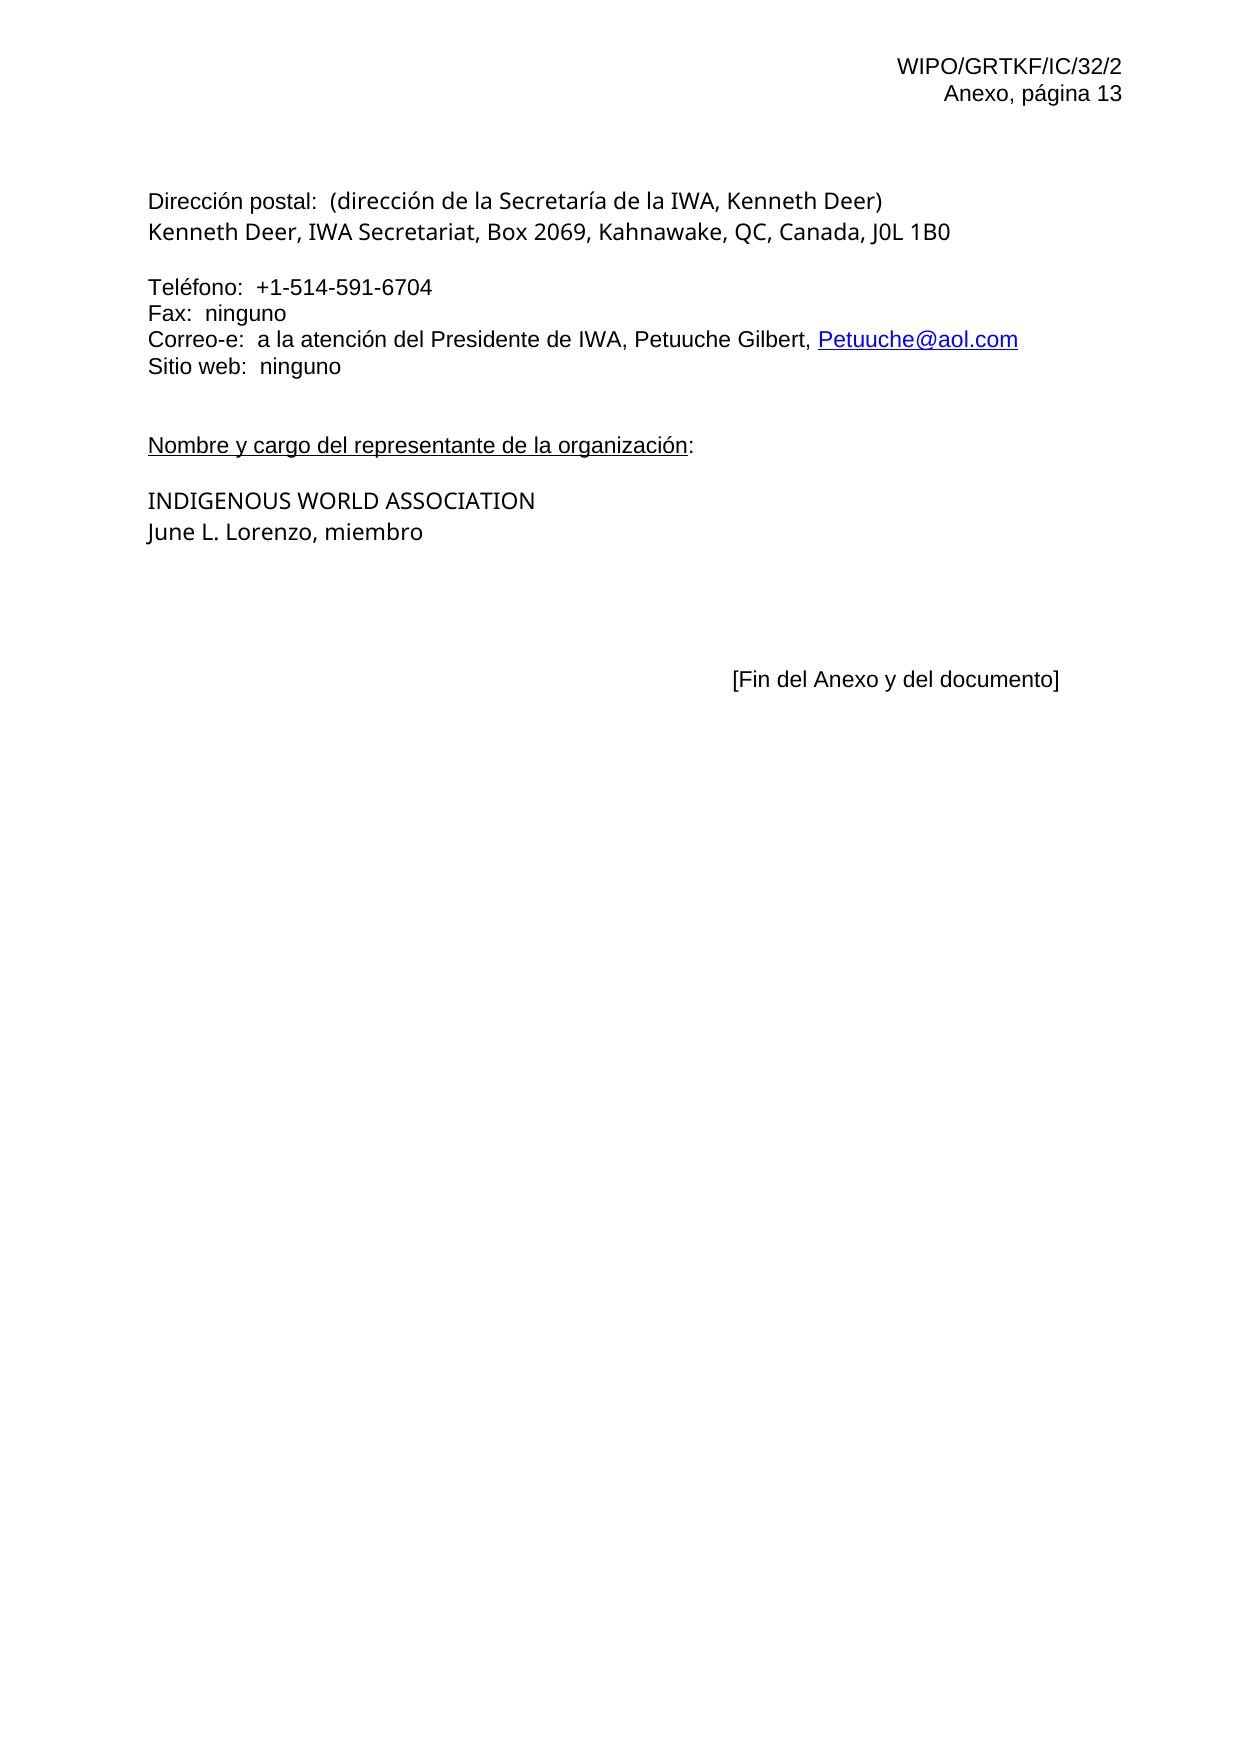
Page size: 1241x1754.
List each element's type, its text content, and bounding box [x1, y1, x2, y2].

text Kenneth Deer, IWA Secretariat, Box 2069, Kahnawake, QC, Canada, J0L 1B0 [148, 216, 1122, 247]
text INDIGENOUS WORLD ASSOCIATION [148, 484, 1122, 516]
text Dirección postal: (dirección de la Secretaría de la IWA, Kenneth Deer) [148, 185, 1122, 216]
text Nombre y cargo del representante de la organización: [148, 432, 1122, 458]
text Sitio web: ninguno [148, 353, 1122, 379]
text [Fin del Anexo y del documento] [732, 666, 1122, 693]
text Fax: ninguno [148, 300, 1122, 326]
text Correo-e: a la atención del Presidente de IWA, Petuuche Gilbert, Petuuche@aol.com [148, 326, 1122, 353]
text June L. Lorenzo, miembro [148, 516, 1122, 547]
text Teléfono: +1-514-591-6704 [148, 274, 1122, 300]
